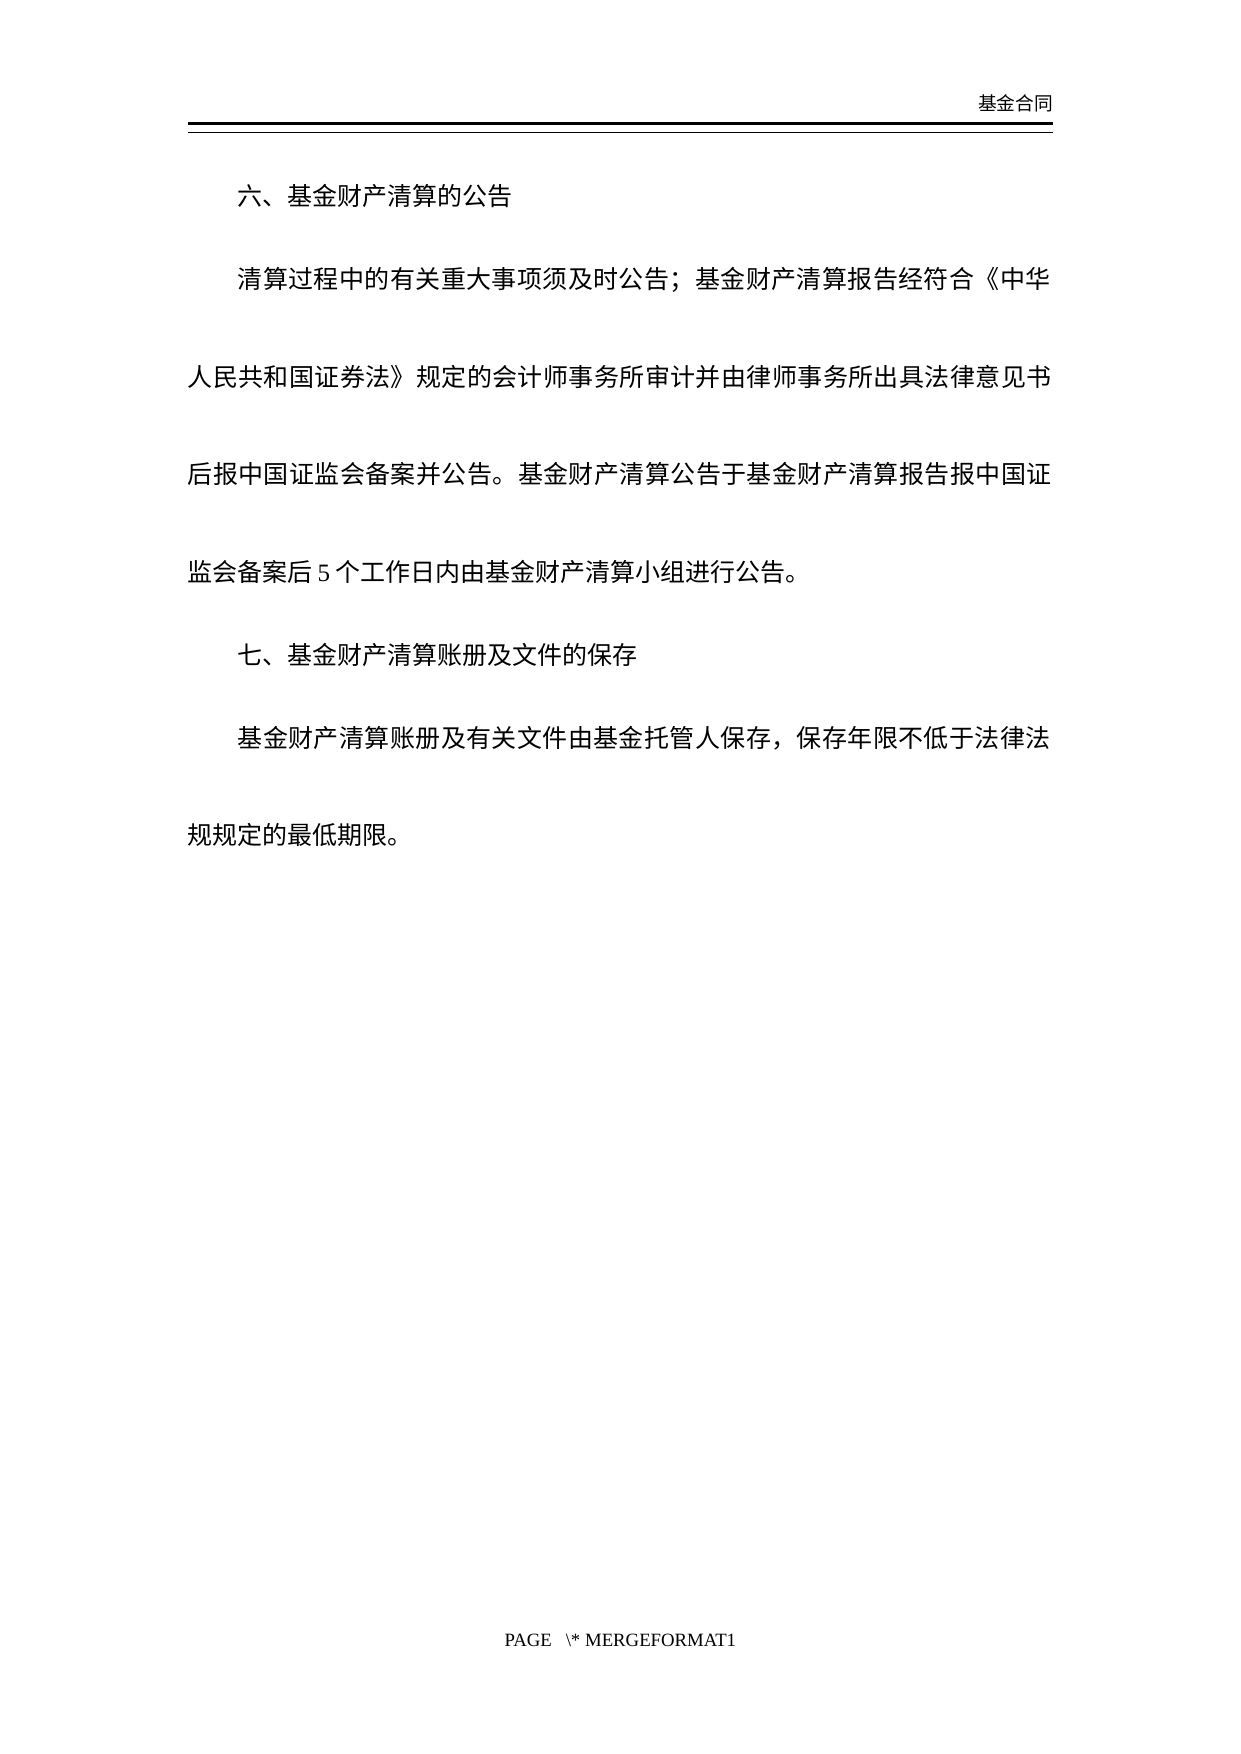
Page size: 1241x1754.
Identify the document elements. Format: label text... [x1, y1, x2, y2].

text 七、基金财产清算账册及文件的保存 [187, 621, 1053, 686]
text 清算过程中的有关重大事项须及时公告；基金财产清算报告经符合《中华人民共和国证券法》规定的会计师事务所审计并由律师事务所出具法律意见书后报中国证监会备案并公告。基金财产清算公告于基金财产清算报告报中国证监会备案后5个工作日内由基金财产清算小组进行公告。 [187, 245, 1053, 603]
text 基金财产清算账册及有关文件由基金托管人保存，保存年限不低于法律法规规定的最低期限。 [187, 704, 1053, 866]
text 六、基金财产清算的公告 [187, 162, 1053, 227]
